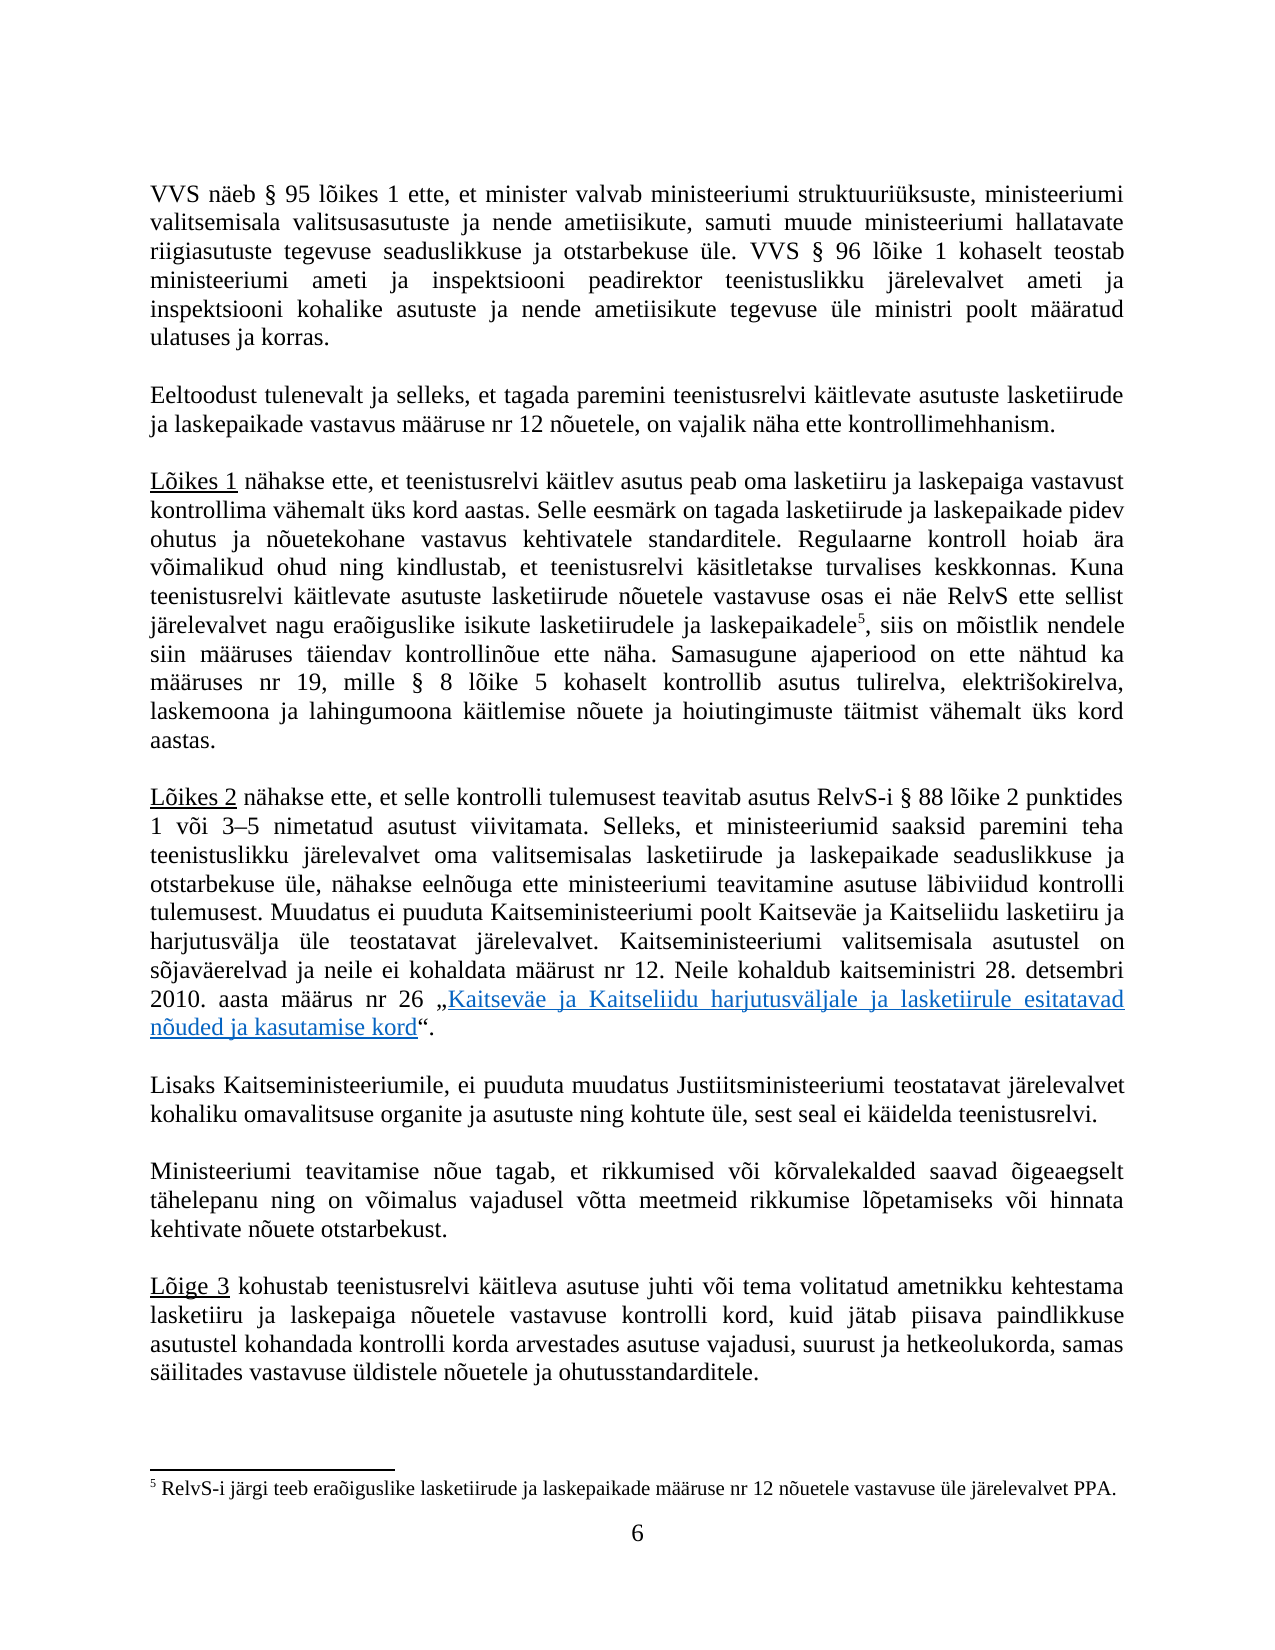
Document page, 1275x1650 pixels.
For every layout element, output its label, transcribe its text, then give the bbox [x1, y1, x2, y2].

text Lõikes 1 nähakse ette, et teenistusrelvi käitlev asutus peab oma lasketiiru ja laskepaiga vastavust kontrollima vähemalt üks kord aastas. Selle eesmärk on tagada lasketiirude ja laskepaikade pidev ohutus ja nõuetekohane vastavus kehtivatele standarditele. Regulaarne kontroll hoiab ära võimalikud ohud ning kindlustab, et teenistusrelvi käsitletakse turvalises keskkonnas. Kuna teenistusrelvi käitlevate asutuste lasketiirude nõuetele vastavuse osas ei näe RelvS ette sellist järelevalvet nagu eraõiguslike isikute lasketiirudele ja laskepaikadele, siis on mõistlik nendele siin määruses täiendav kontrollinõue ette näha. Samasugune ajaperiood on ette nähtud ka määruses nr 19, mille § 8 lõike 5 kohaselt kontrollib asutus tulirelva, elektrišokirelva, laskemoona ja lahingumoona käitlemise nõuete ja hoiutingimuste täitmist vähemalt üks kord aastas. [150, 466, 1125, 754]
text Eeltoodust tulenevalt ja selleks, et tagada paremini teenistusrelvi käitlevate asutuste lasketiirude ja laskepaikade vastavus määruse nr 12 nõuetele, on vajalik näha ette kontrollimehhanism. [150, 380, 1125, 437]
text VVS näeb § 95 lõikes 1 ette, et minister valvab ministeeriumi struktuuriüksuste, ministeeriumi valitsemisala valitsusasutuste ja nende ametiisikute, samuti muude ministeeriumi hallatavate riigiasutuste tegevuse seaduslikkuse ja otstarbekuse üle. VVS § 96 lõike 1 kohaselt teostab ministeeriumi ameti ja inspektsiooni peadirektor teenistuslikku järelevalvet ameti ja inspektsiooni kohalike asutuste ja nende ametiisikute tegevuse üle ministri poolt määratud ulatuses ja korras. [150, 179, 1125, 351]
text Ministeeriumi teavitamise nõue tagab, et rikkumised või kõrvalekalded saavad õigeaegselt tähelepanu ning on võimalus vajadusel võtta meetmeid rikkumise lõpetamiseks või hinnata kehtivate nõuete otstarbekust. [150, 1156, 1125, 1242]
text Lisaks Kaitseministeeriumile, ei puuduta muudatus Justiitsministeeriumi teostatavat järelevalvet kohaliku omavalitsuse organite ja asutuste ning kohtute üle, sest seal ei käidelda teenistusrelvi. [150, 1070, 1125, 1127]
text Lõige 3 kohustab teenistusrelvi käitleva asutuse juhti või tema volitatud ametnikku kehtestama lasketiiru ja laskepaiga nõuetele vastavuse kontrolli kord, kuid jätab piisava paindlikkuse asutustel kohandada kontrolli korda arvestades asutuse vajadusi, suurust ja hetkeolukorda, samas säilitades vastavuse üldistele nõuetele ja ohutusstandarditele. [150, 1271, 1125, 1386]
text Lõikes 2 nähakse ette, et selle kontrolli tulemusest teavitab asutus RelvS-i § 88 lõike 2 punktides 1 või 3–5 nimetatud asutust viivitamata. Selleks, et ministeeriumid saaksid paremini teha teenistuslikku järelevalvet oma valitsemisalas lasketiirude ja laskepaikade seaduslikkuse ja otstarbekuse üle, nähakse eelnõuga ette ministeeriumi teavitamine asutuse läbiviidud kontrolli tulemusest. Muudatus ei puuduta Kaitseministeeriumi poolt Kaitseväe ja Kaitseliidu lasketiiru ja harjutusvälja üle teostatavat järelevalvet. Kaitseministeeriumi valitsemisala asutustel on sõjaväerelvad ja neile ei kohaldata määrust nr 12. Neile kohaldub kaitseministri 28. detsembri 2010. aasta määrus nr 26 „Kaitseväe ja Kaitseliidu harjutusväljale ja lasketiirule esitatavad nõuded ja kasutamise kord“. [150, 782, 1125, 1041]
